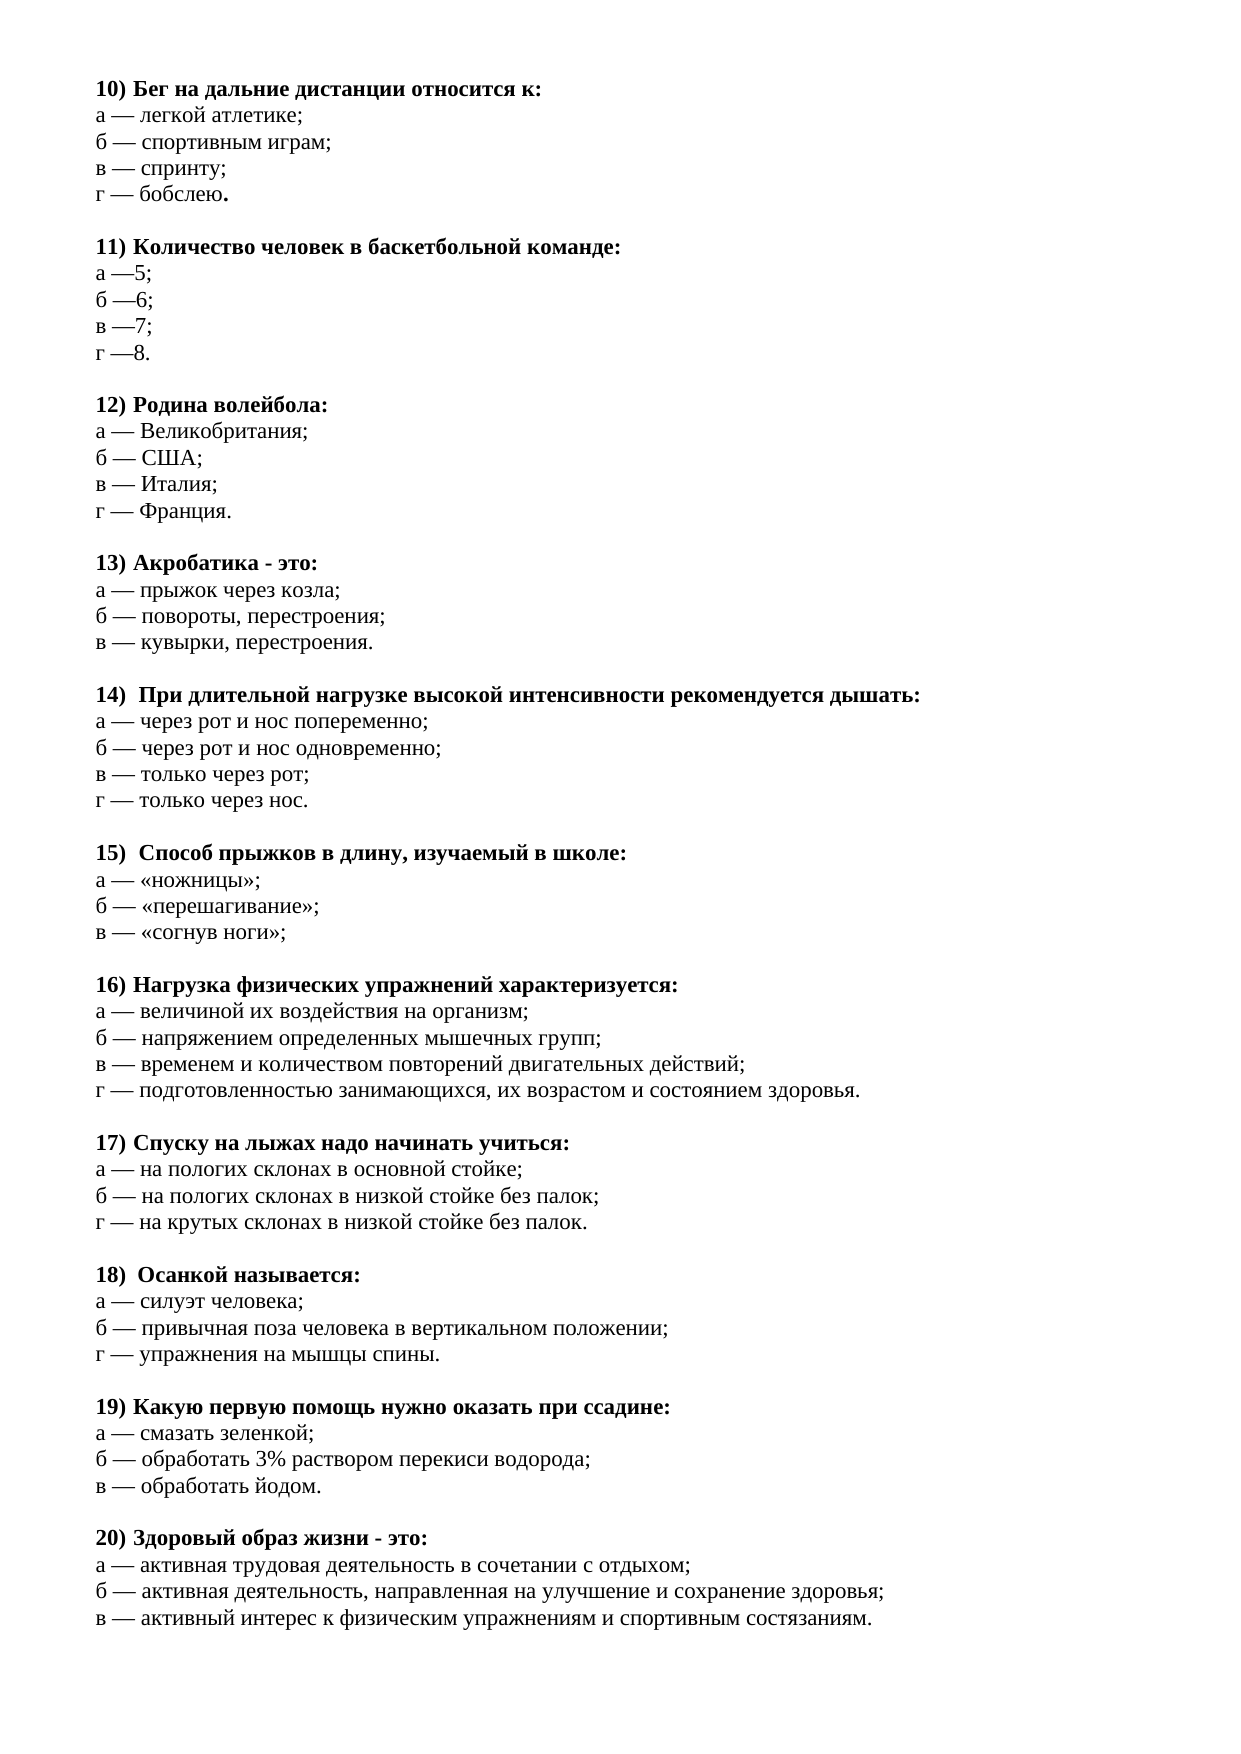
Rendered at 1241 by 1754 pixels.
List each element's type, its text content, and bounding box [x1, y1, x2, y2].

text 18) Осанкой называется: [95, 1261, 1165, 1287]
text а — величиной их воздействия на организм; [95, 997, 1165, 1024]
text а — через рот и нос попеременно; [95, 707, 1165, 734]
text в — спринту; [95, 154, 1165, 180]
text б — обработать 3% раствором перекиси водорода; [95, 1445, 1165, 1472]
text б — спортивным играм; [95, 128, 1165, 154]
text 13) Акробатика - это: [95, 549, 1165, 576]
text 15) Способ прыжков в длину, изучаемый в школе: [95, 839, 1165, 866]
text 16) Нагрузка физических упражнений характеризуется: [95, 971, 1165, 997]
text б — через рот и нос одновременно; [95, 734, 1165, 760]
text г — подготовленностью занимающихся, их возрастом и состоянием здоровья. [95, 1076, 1165, 1103]
text в — «согнув ноги»; [95, 918, 1165, 945]
text а —5; [95, 259, 1165, 286]
text а — прыжок через козла; [95, 576, 1165, 602]
text 10) Бег на дальние дистанции относится к: [95, 75, 1165, 101]
text в —7; [95, 312, 1165, 338]
text б — США; [95, 444, 1165, 470]
text б — «перешагивание»; [95, 892, 1165, 918]
text г — только через нос. [95, 787, 1165, 813]
text а — силуэт человека; [95, 1287, 1165, 1314]
text а — Великобритания; [95, 418, 1165, 444]
text а — на пологих склонах в основной стойке; [95, 1156, 1165, 1182]
text 20) Здоровый образ жизни - это: [95, 1524, 1165, 1551]
text г — упражнения на мышцы спины. [95, 1340, 1165, 1366]
text а — активная трудовая деятельность в сочетании с отдыхом; [95, 1551, 1165, 1577]
text в — кувырки, перестроения. [95, 628, 1165, 655]
text г — Франция. [95, 497, 1165, 523]
text г —8. [95, 338, 1165, 365]
text г — на крутых склонах в низкой стойке без палок. [95, 1208, 1165, 1234]
text б — повороты, перестроения; [95, 602, 1165, 628]
text а — легкой атлетике; [95, 101, 1165, 128]
text 17) Спуску на лыжах надо начинать учиться: [95, 1129, 1165, 1156]
text 14) При длительной нагрузке высокой интенсивности рекомендуется дышать: [95, 681, 1165, 707]
text а — «ножницы»; [95, 866, 1165, 892]
text б — напряжением определенных мышечных групп; [95, 1024, 1165, 1050]
text б — на пологих склонах в низкой стойке без палок; [95, 1182, 1165, 1208]
text в — только через рот; [95, 760, 1165, 787]
text в — обработать йодом. [95, 1472, 1165, 1498]
text 12) Родина волейбола: [95, 391, 1165, 418]
text в — активный интерес к физическим упражнениям и спортивным состязаниям. [95, 1603, 1165, 1630]
text в — временем и количеством повторений двигательных действий; [95, 1050, 1165, 1076]
text 11) Количество человек в баскетбольной команде: [95, 233, 1165, 259]
text а — смазать зеленкой; [95, 1419, 1165, 1445]
text б —6; [95, 286, 1165, 312]
text б — активная деятельность, направленная на улучшение и сохранение здоровья; [95, 1577, 1165, 1603]
text в — Италия; [95, 470, 1165, 497]
text г — бобслею. [95, 180, 1165, 207]
text 19) Какую первую помощь нужно оказать при ссадине: [95, 1393, 1165, 1419]
text б — привычная поза человека в вертикальном положении; [95, 1314, 1165, 1340]
